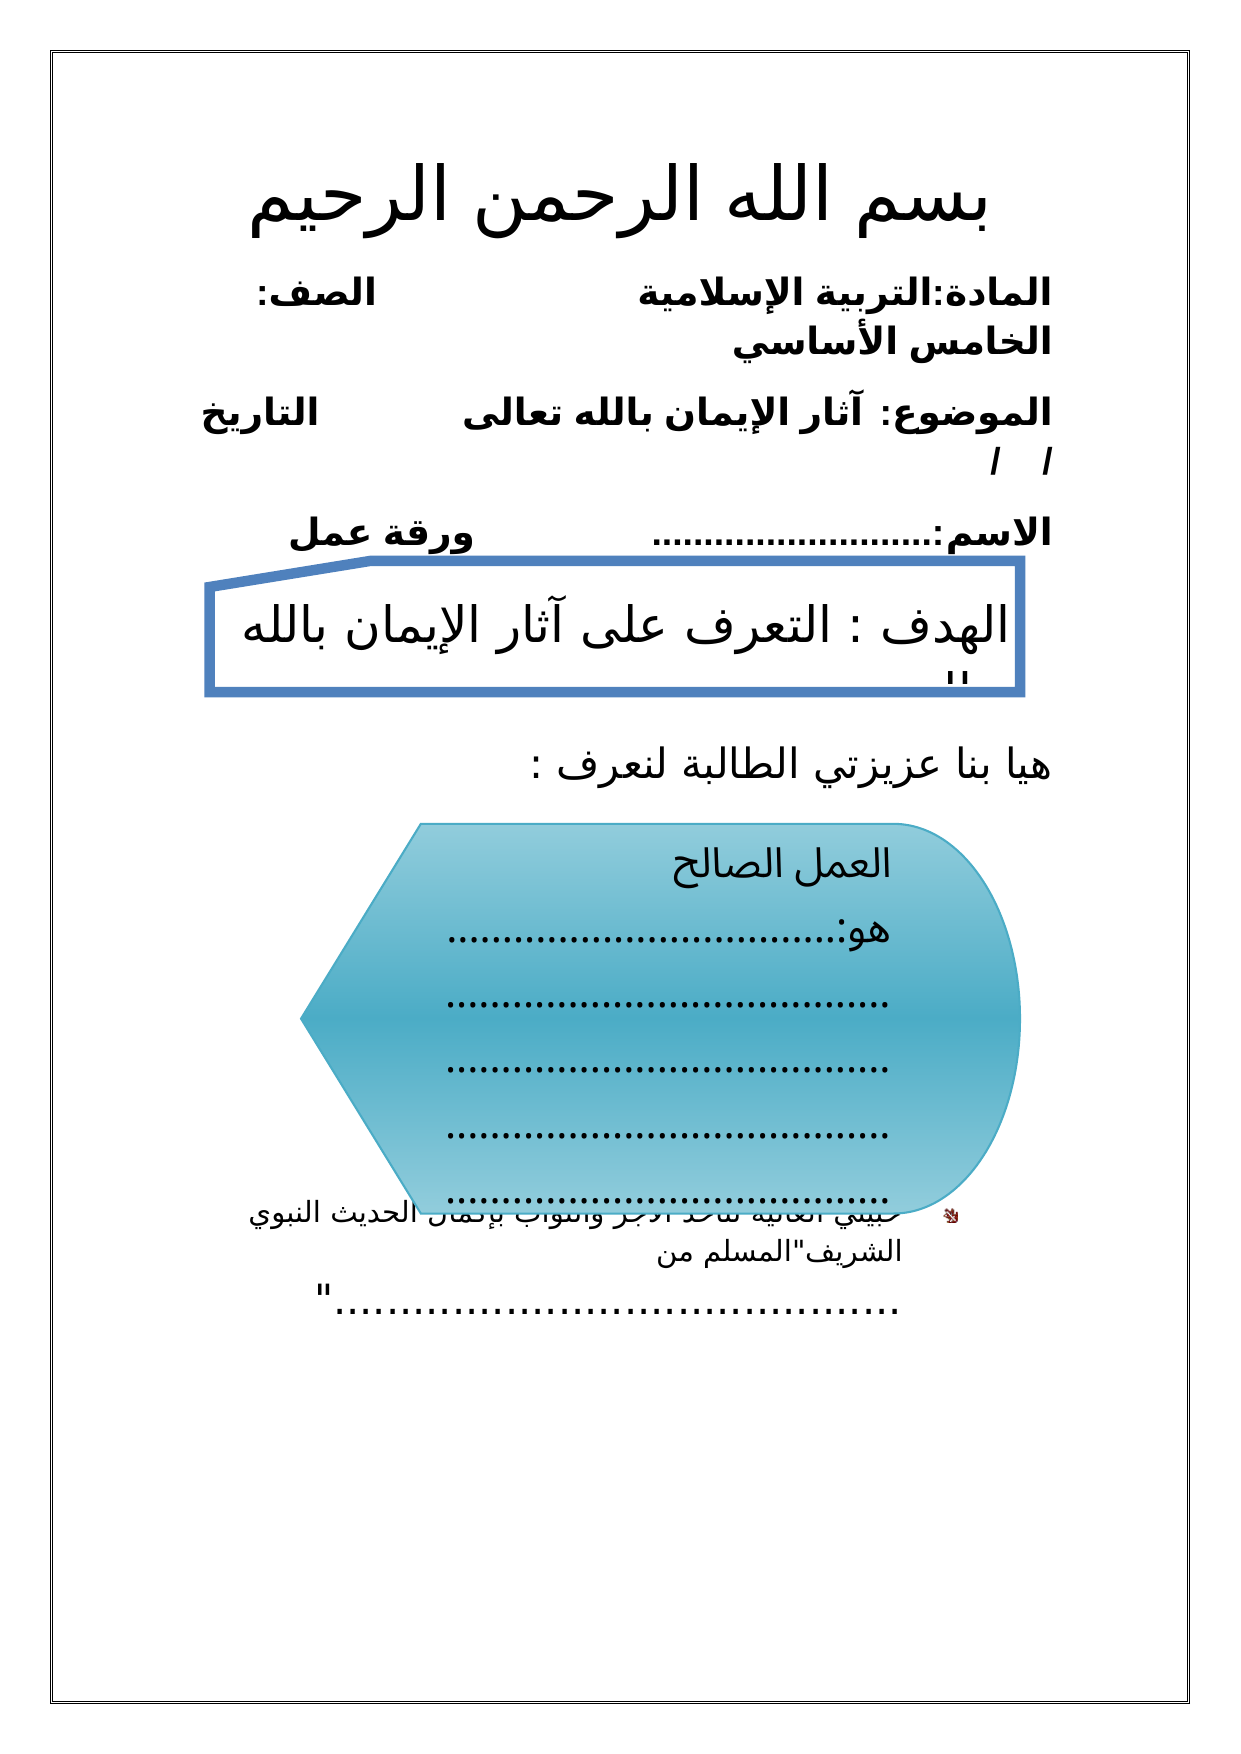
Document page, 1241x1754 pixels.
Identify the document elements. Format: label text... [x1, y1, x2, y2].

text المادة:التربية الإسلامية الصف: الخامس الأساسي [187, 270, 1053, 363]
picture [941, 1206, 958, 1223]
text الاسم:........................... ورقة عمل [187, 510, 1053, 553]
text الموضوع: آثار الإيمان بالله تعالى التاريخ / / [187, 390, 1053, 483]
text بسم الله الرحمن الرحيم [187, 150, 1053, 236]
list حبيتي الغالية لنأخذ الأجر والثواب بإكمال الحديث النبوي الشريف"المسلم من ..........................................." [187, 1196, 940, 1324]
text هيا بنا عزيزتي الطالبة لنعرف : [187, 739, 1053, 788]
